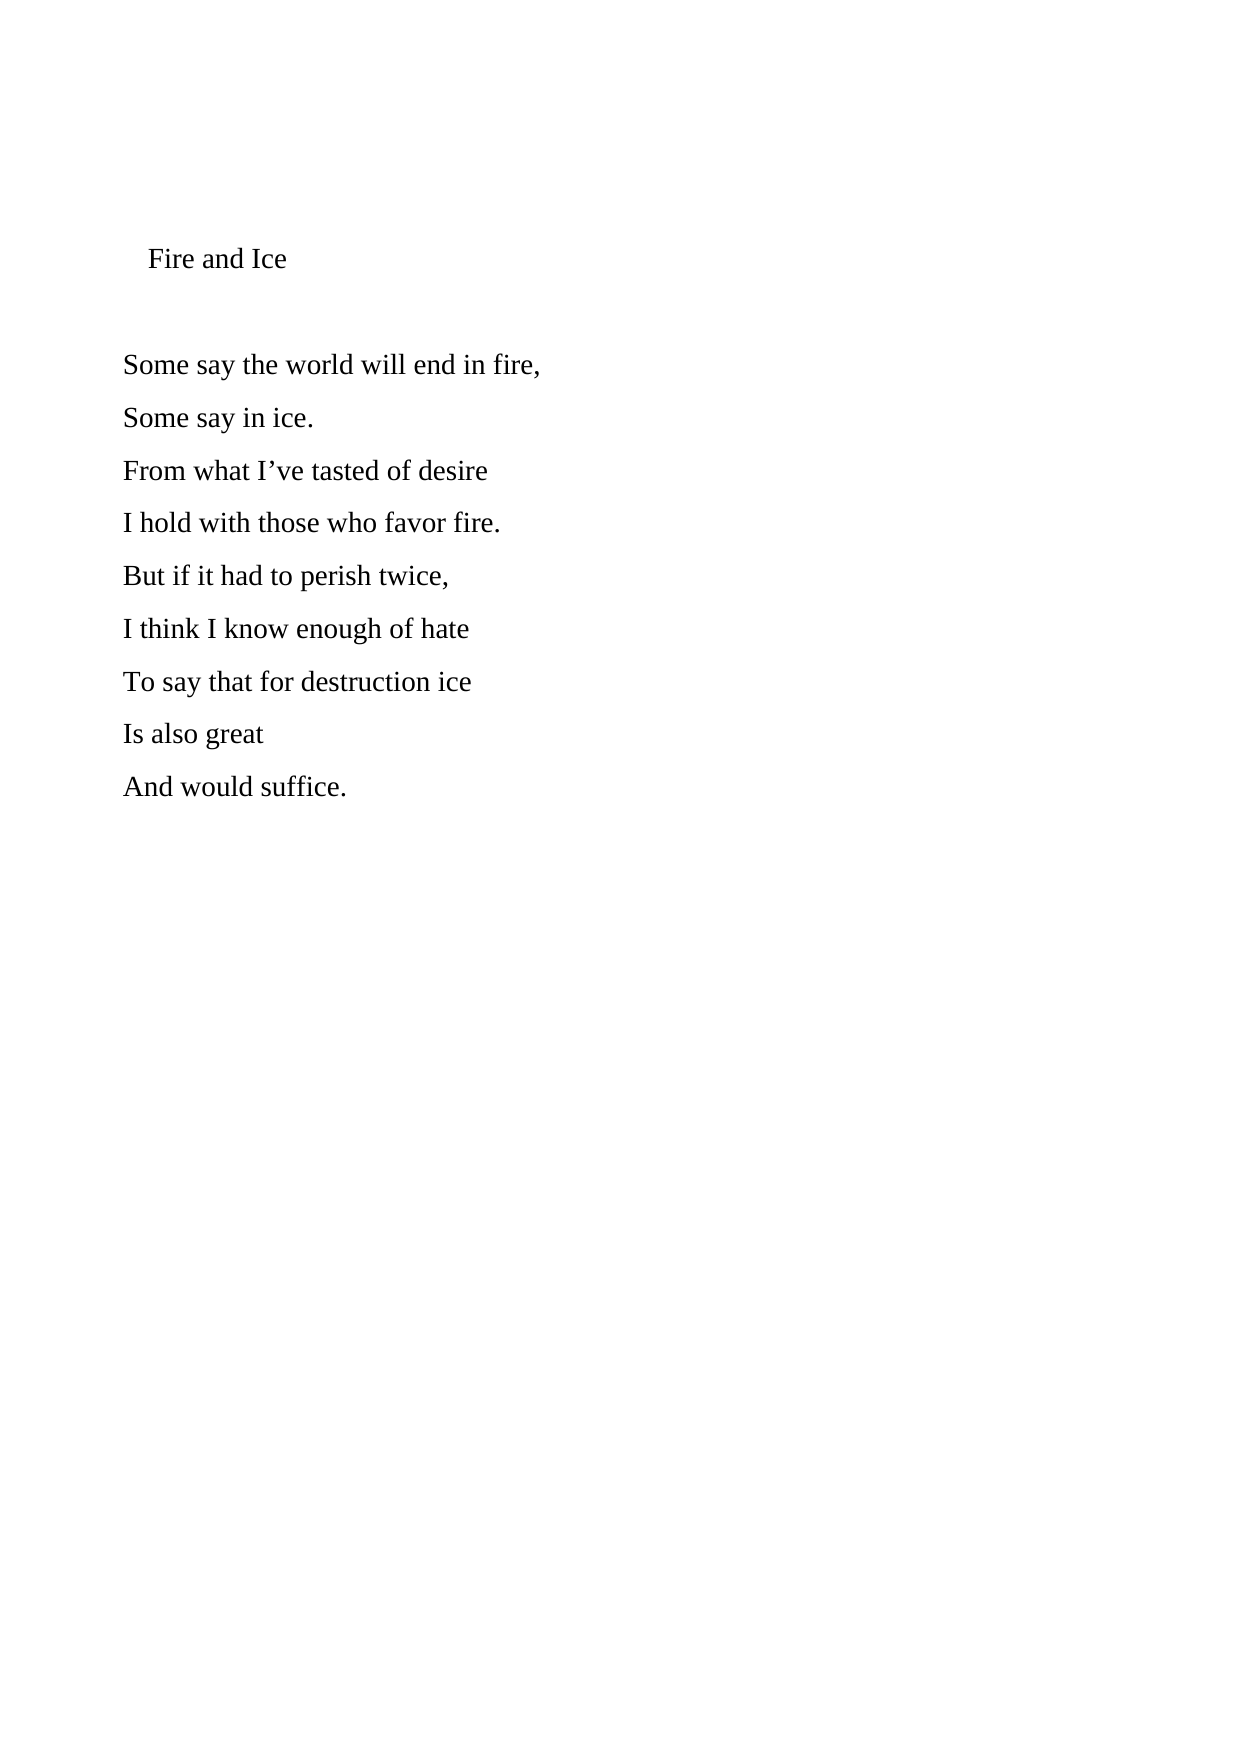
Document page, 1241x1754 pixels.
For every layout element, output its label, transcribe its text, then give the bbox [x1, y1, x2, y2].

text I think I know enough of hate [123, 611, 1093, 644]
text And would suffice. [123, 769, 1093, 803]
text From what I’ve tasted of desire [123, 453, 1093, 486]
text I hold with those who favor fire. [123, 505, 1093, 539]
text To say that for destruction ice [123, 664, 1093, 697]
text Some say the world will end in fire, [123, 347, 1093, 381]
text But if it had to perish twice, [123, 558, 1093, 592]
text Fire and Ice [148, 241, 1093, 275]
text Some say in ice. [123, 400, 1093, 433]
text Is also great [123, 717, 1093, 750]
